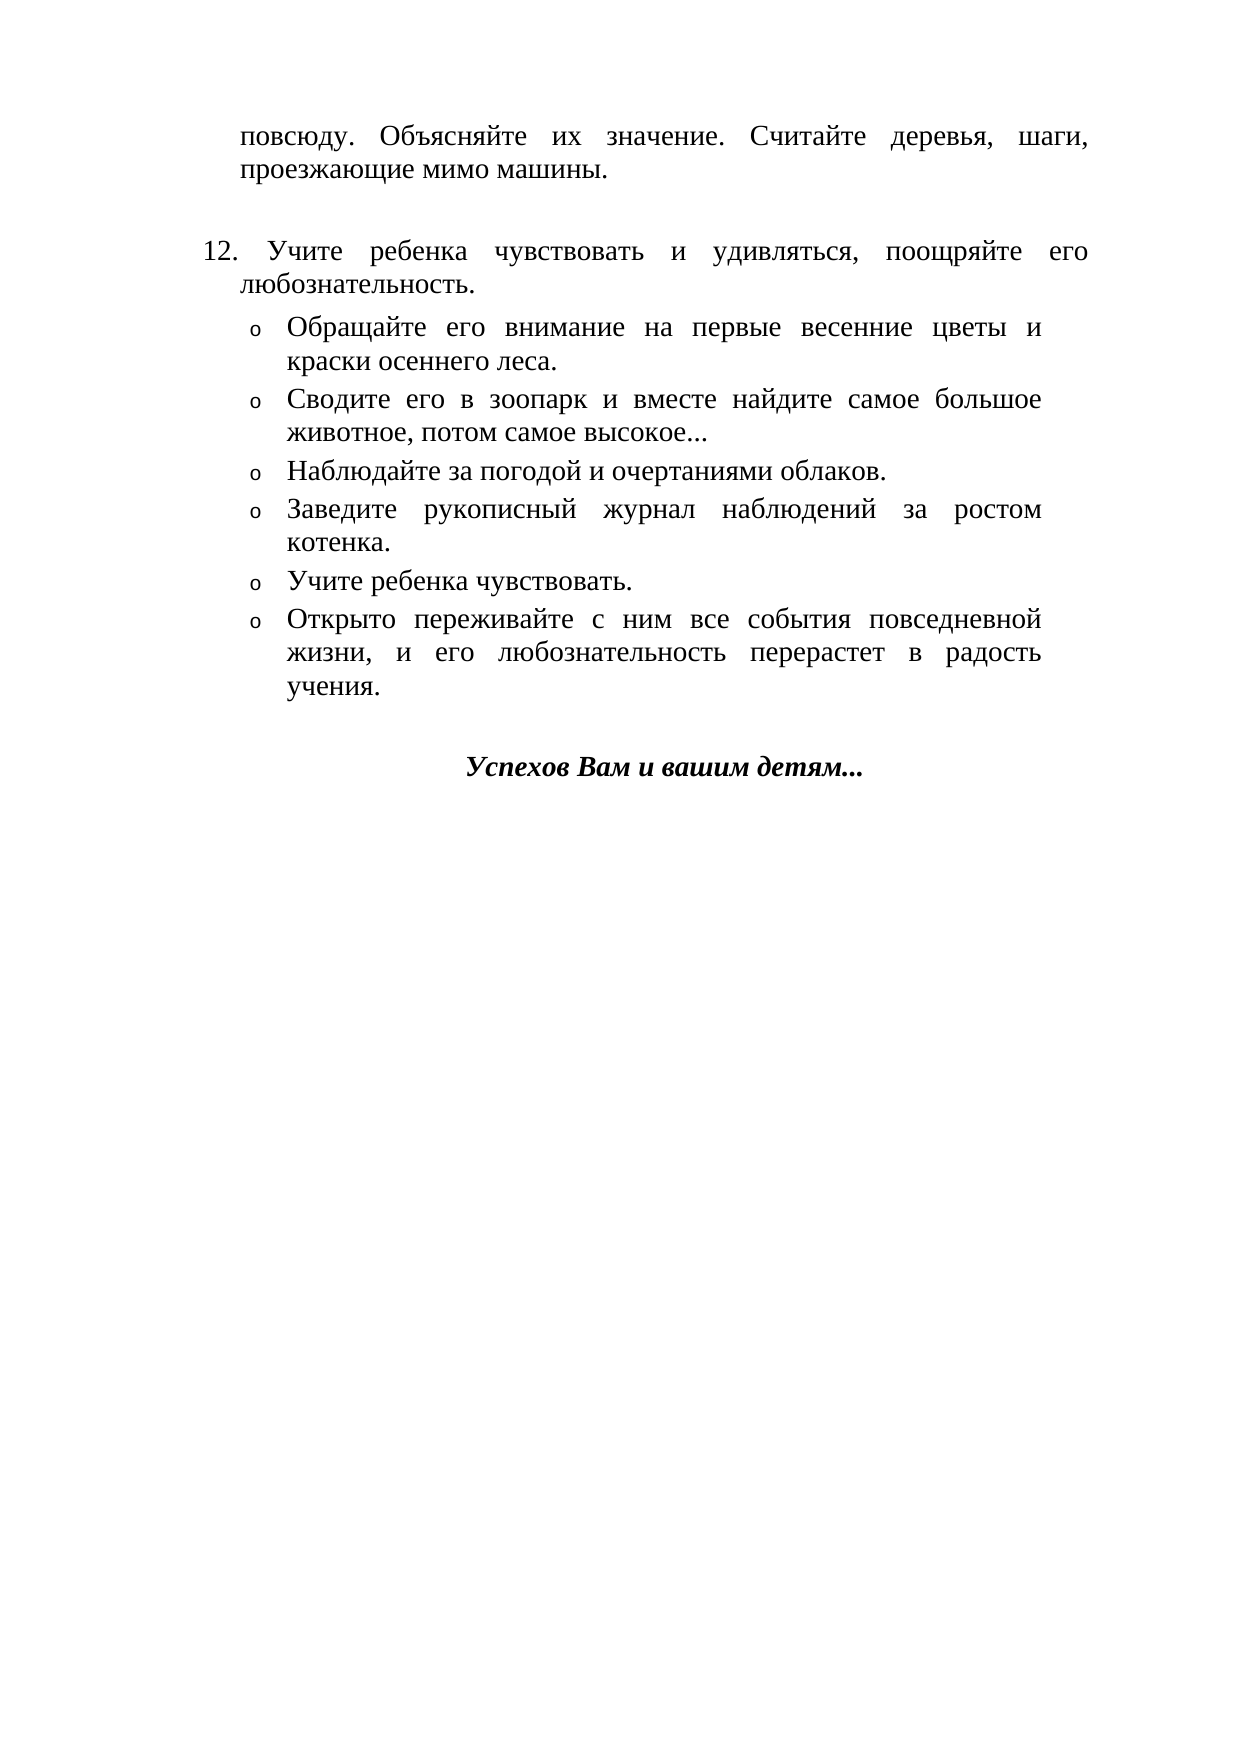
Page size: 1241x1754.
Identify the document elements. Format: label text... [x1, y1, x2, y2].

list Заведите рукописный журнал наблюдений за ростом котенка. [249, 491, 1042, 558]
list Учите ребенка чувствовать. [249, 563, 1042, 596]
list Наблюдайте за погодой и очертаниями облаков. [249, 453, 1042, 486]
list Сводите его в зоопарк и вместе найдите самое большое животное, потом самое высокое... [249, 381, 1042, 448]
list Обращайте его внимание на первые весенние цветы и краски осеннего леса. [249, 309, 1042, 376]
text Успехов Вам и вашим детям... [177, 749, 1152, 783]
list Учите ребенка чувствовать и удивляться, поощряйте его любознательность. [202, 233, 1089, 300]
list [202, 118, 1089, 185]
list Открыто переживайте с ним все события повседневной жизни, и его любознательность перерастет в радость учения. [249, 601, 1042, 702]
